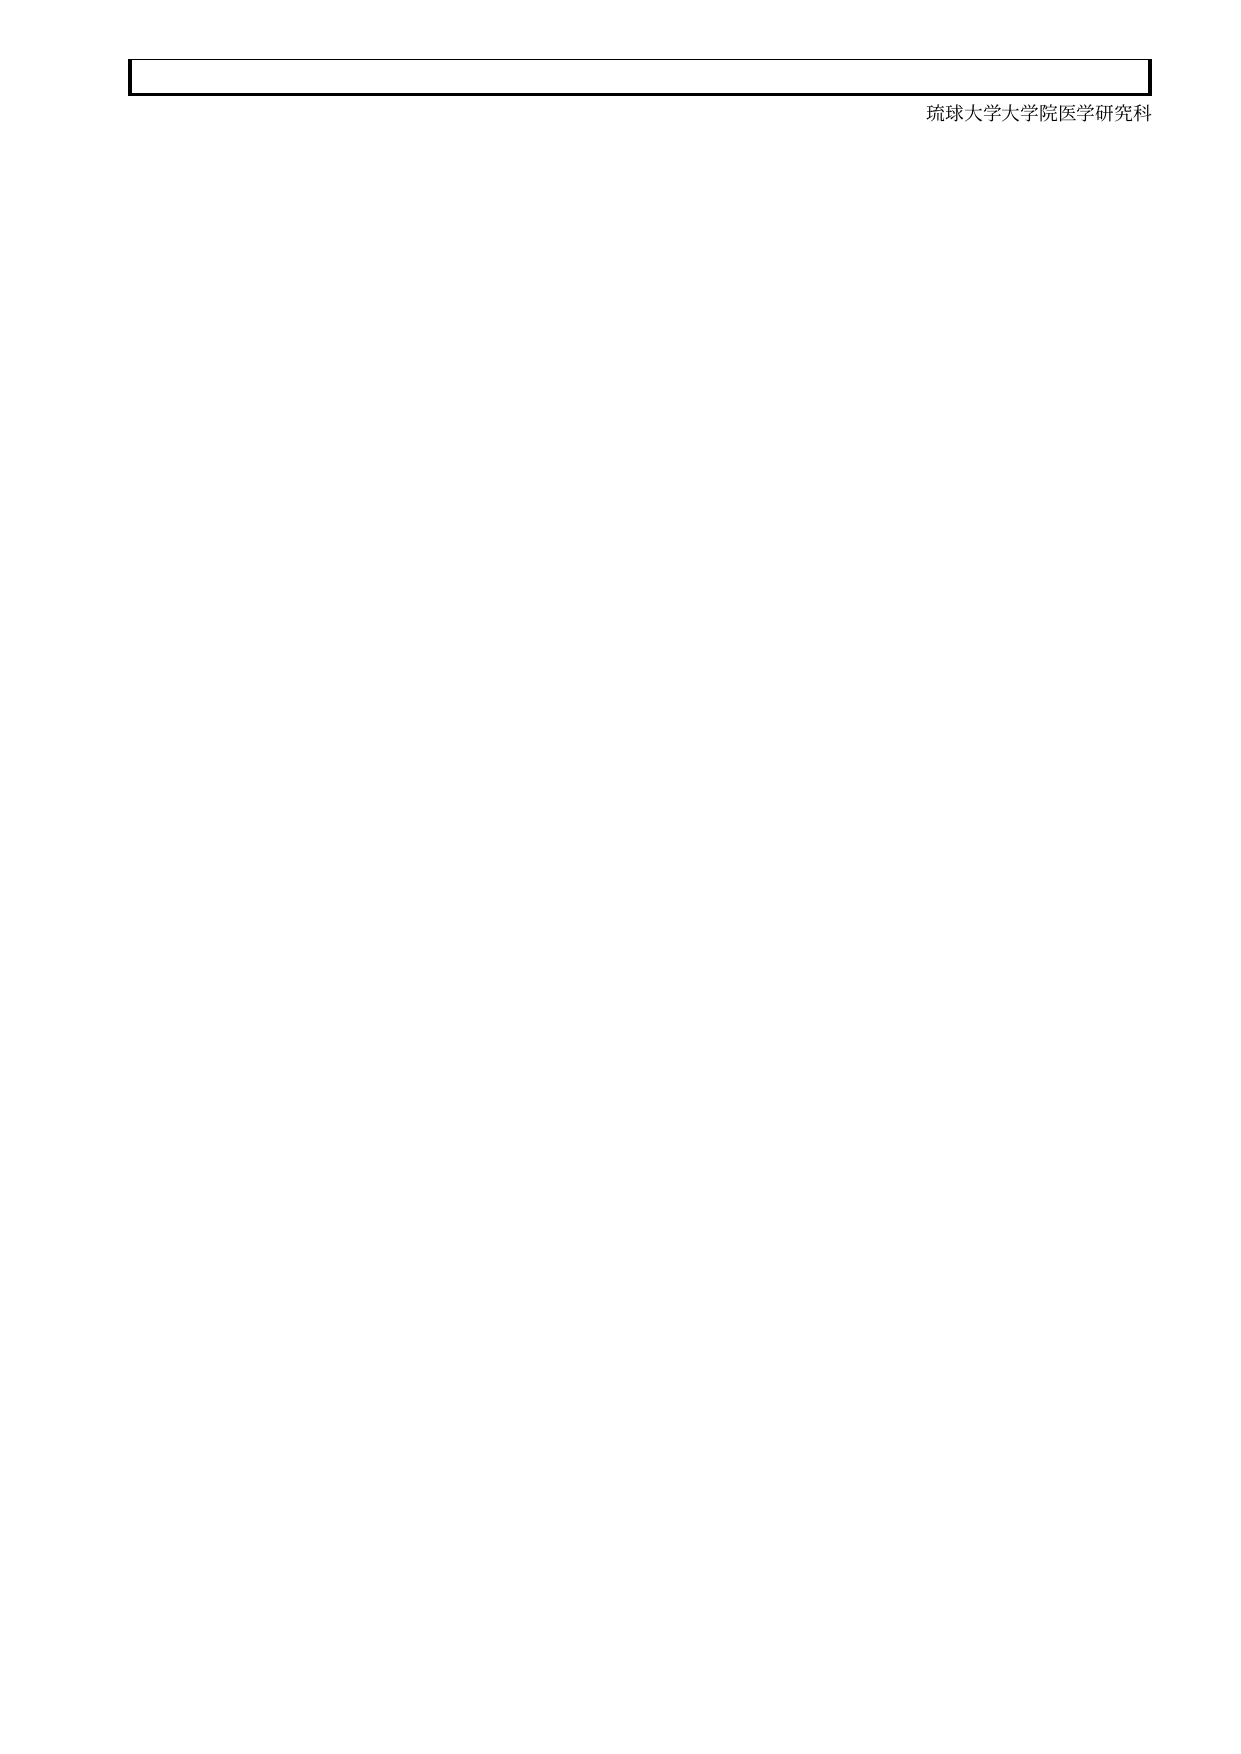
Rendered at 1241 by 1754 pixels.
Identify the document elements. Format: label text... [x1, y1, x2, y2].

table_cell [132, 60, 1148, 93]
text 琉球大学大学院医学研究科 [118, 96, 1152, 129]
